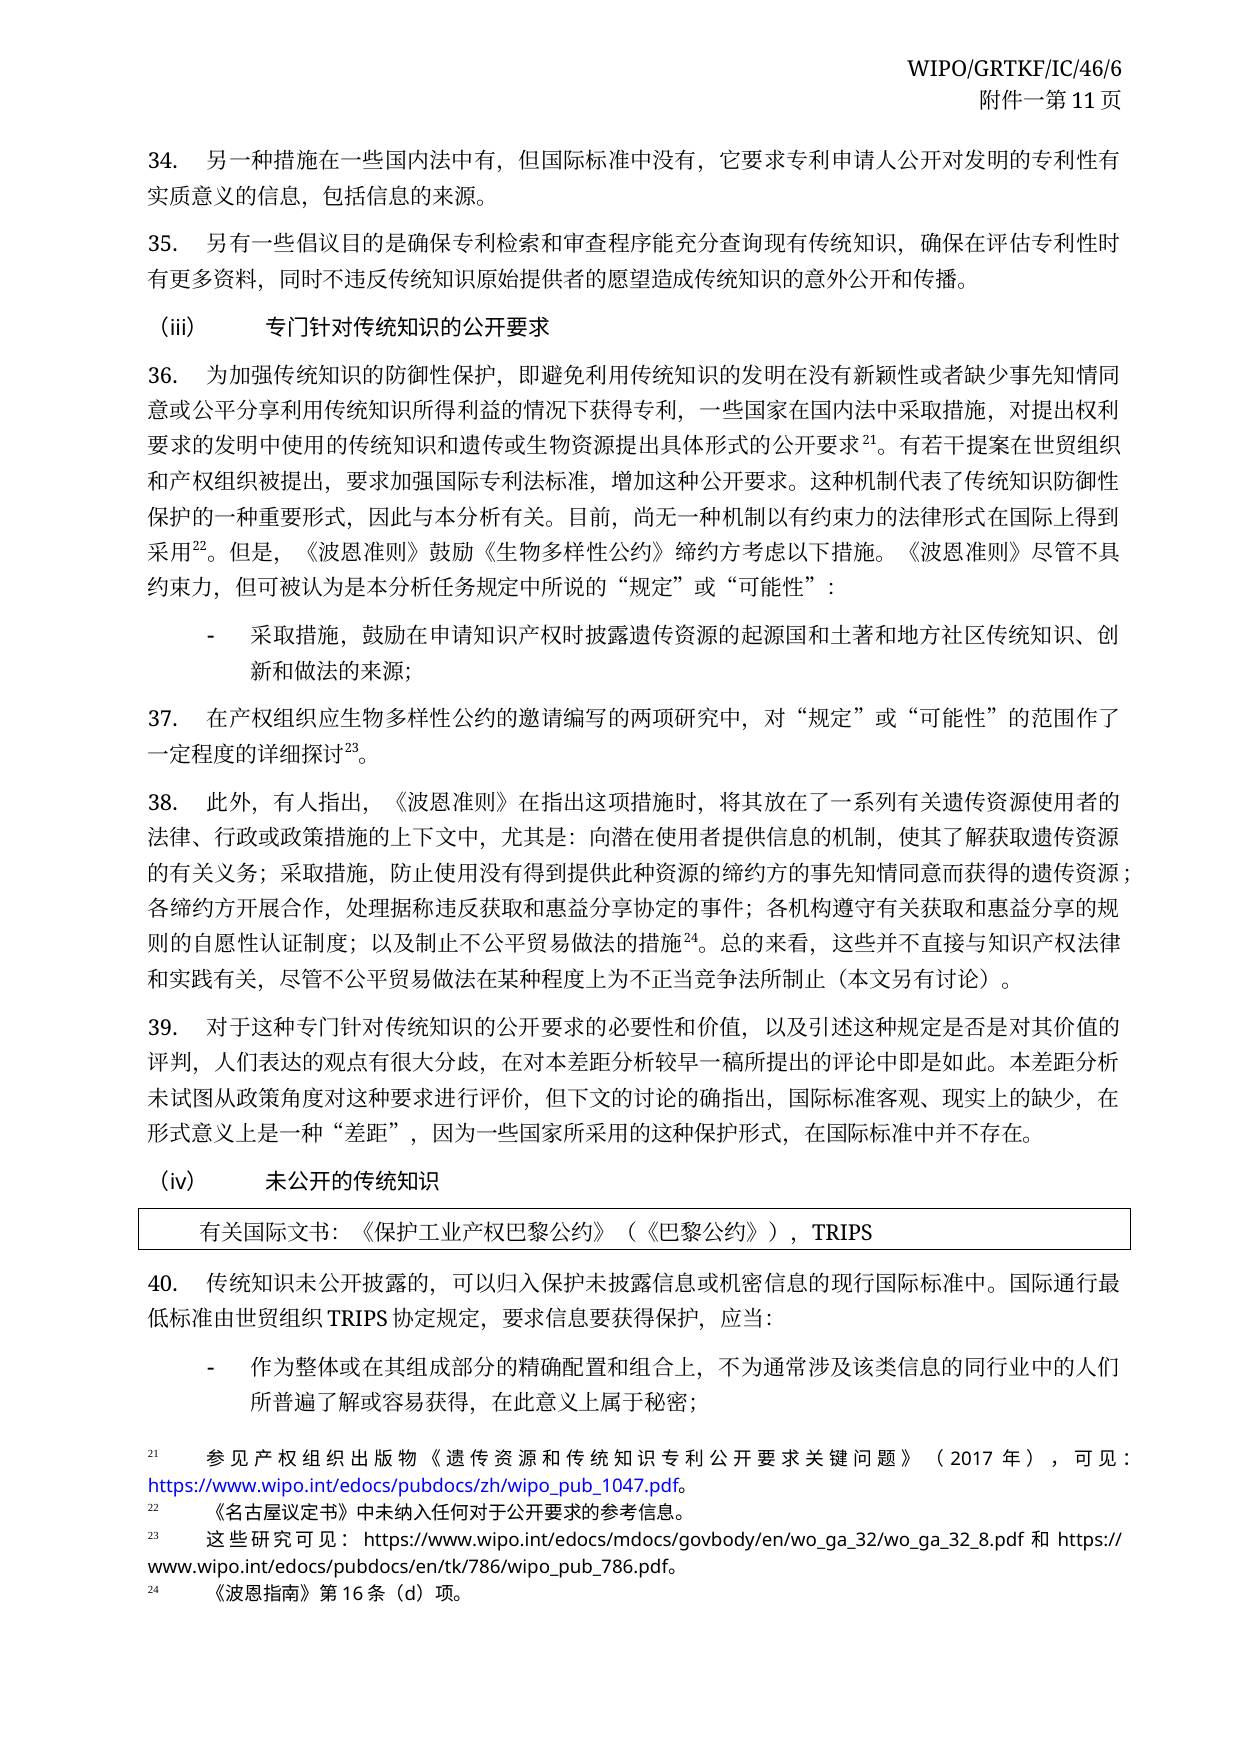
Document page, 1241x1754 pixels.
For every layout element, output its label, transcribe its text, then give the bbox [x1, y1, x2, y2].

list 另一种措施在一些国内法中有，但国际标准中没有，它要求专利申请人公开对发明的专利性有实质意义的信息，包括信息的来源。 [148, 139, 1122, 210]
subtitle （iv） 未公开的传统知识 [148, 1160, 1122, 1196]
list 采取措施，鼓励在申请知识产权时披露遗传资源的起源国和土著和地方社区传统知识、创新和做法的来源； [207, 614, 1122, 685]
text 有关国际文书：《保护工业产权巴黎公约》（《巴黎公约》），TRIPS [139, 1209, 1130, 1249]
list 另有一些倡议目的是确保专利检索和审查程序能充分查询现有传统知识，确保在评估专利性时有更多资料，同时不违反传统知识原始提供者的愿望造成传统知识的意外公开和传播。 [148, 223, 1122, 294]
list 在产权组织应生物多样性公约的邀请编写的两项研究中，对“规定”或“可能性”的范围作了一定程度的详细探讨。 [148, 698, 1122, 769]
list 传统知识未公开披露的，可以归入保护未披露信息或机密信息的现行国际标准中。国际通行最低标准由世贸组织TRIPS协定规定，要求信息要获得保护，应当： [148, 1262, 1122, 1333]
list 为加强传统知识的防御性保护，即避免利用传统知识的发明在没有新颖性或者缺少事先知情同意或公平分享利用传统知识所得利益的情况下获得专利，一些国家在国内法中采取措施，对提出权利要求的发明中使用的传统知识和遗传或生物资源提出具体形式的公开要求。有若干提案在世贸组织和产权组织被提出，要求加强国际专利法标准，增加这种公开要求。这种机制代表了传统知识防御性保护的一种重要形式，因此与本分析有关。目前，尚无一种机制以有约束力的法律形式在国际上得到采用。但是，《波恩准则》鼓励《生物多样性公约》缔约方考虑以下措施。《波恩准则》尽管不具约束力，但可被认为是本分析任务规定中所说的“规定”或“可能性”： [148, 354, 1122, 602]
list 此外，有人指出，《波恩准则》在指出这项措施时，将其放在了一系列有关遗传资源使用者的法律、行政或政策措施的上下文中，尤其是：向潜在使用者提供信息的机制，使其了解获取遗传资源的有关义务；采取措施，防止使用没有得到提供此种资源的缔约方的事先知情同意而获得的遗传资源；各缔约方开展合作，处理据称违反获取和惠益分享协定的事件；各机构遵守有关获取和惠益分享的规则的自愿性认证制度；以及制止不公平贸易做法的措施。总的来看，这些并不直接与知识产权法律和实践有关，尽管不公平贸易做法在某种程度上为不正当竞争法所制止（本文另有讨论）。 [148, 781, 1122, 994]
list 对于这种专门针对传统知识的公开要求的必要性和价值，以及引述这种规定是否是对其价值的评判，人们表达的观点有很大分歧，在对本差距分析较早一稿所提出的评论中即是如此。本差距分析未试图从政策角度对这种要求进行评价，但下文的讨论的确指出，国际标准客观、现实上的缺少，在形式意义上是一种“差距”，因为一些国家所采用的这种保护形式，在国际标准中并不存在。 [148, 1006, 1122, 1148]
list 作为整体或在其组成部分的精确配置和组合上，不为通常涉及该类信息的同行业中的人们所普遍了解或容易获得，在此意义上属于秘密； [207, 1346, 1122, 1417]
subtitle （iii） 专门针对传统知识的公开要求 [148, 306, 1122, 342]
